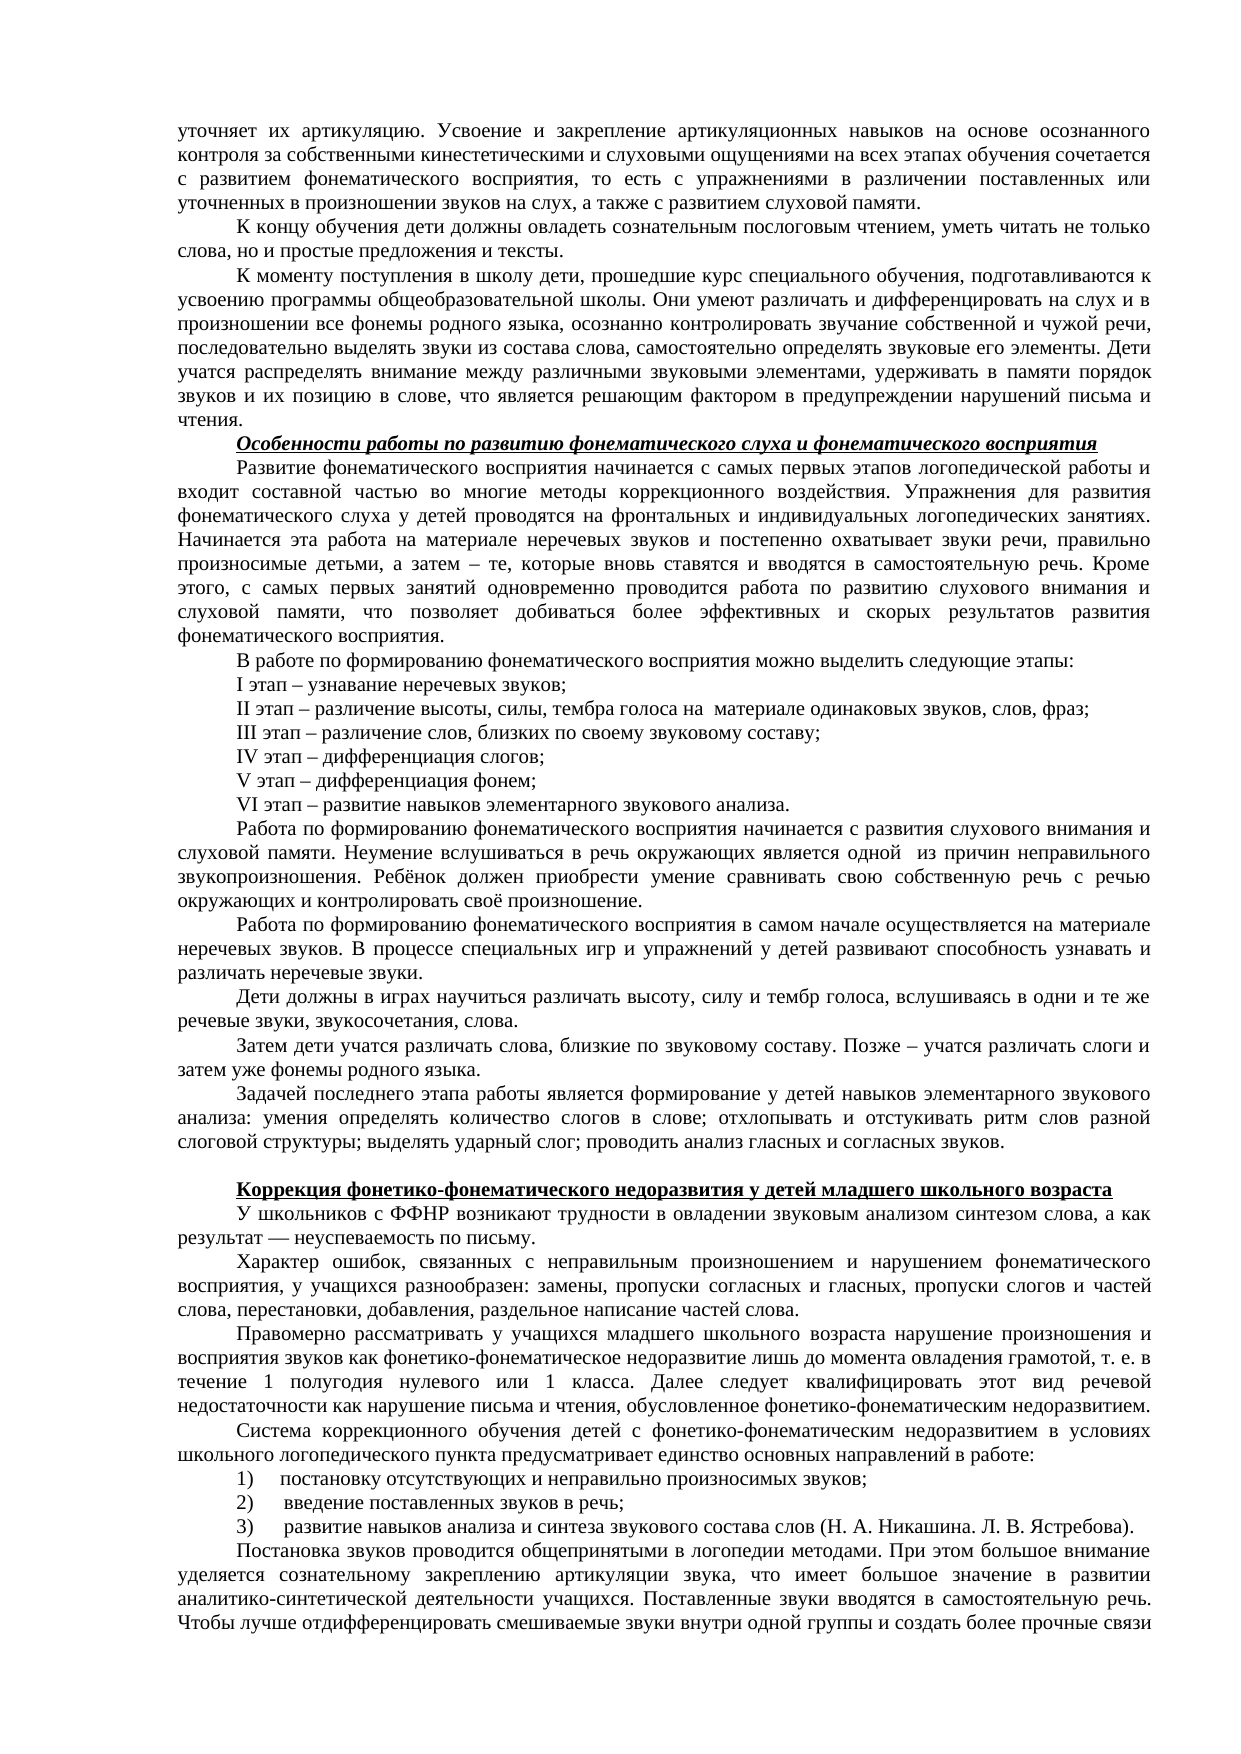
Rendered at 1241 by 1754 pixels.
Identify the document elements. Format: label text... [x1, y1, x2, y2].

text Правомерно рассматривать у учащихся младшего школьного возраста нарушение произношения и восприятия звуков как фонетико-фонематическое недоразвитие лишь до момента овладения грамотой, т. е. в течение 1 полугодия нулевого или 1 класса. Далее следует квалифицировать этот вид речевой недостаточности как нарушение письма и чтения, обусловленное фонетико-фонематическим недоразвитием. [177, 1321, 1152, 1417]
text Коррекция фонетико-фонематического недоразвития у детей младшего школьного возраста [177, 1177, 1152, 1201]
text Развитие фонематического восприятия начинается с самых первых этапов логопедической работы и входит составной частью во многие методы коррекционного воздействия. Упражнения для развития фонематического слуха у детей проводятся на фронтальных и индивидуальных логопедических занятиях. Начинается эта работа на материале неречевых звуков и постепенно охватывает звуки речи, правильно произносимые детьми, а затем – те, которые вновь ставятся и вводятся в самостоятельную речь. Кроме этого, с самых первых занятий одновременно проводится работа по развитию слухового внимания и слуховой памяти, что позволяет добиваться более эффективных и скорых результатов развития фонематического восприятия. [177, 455, 1152, 647]
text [177, 118, 1152, 214]
text 1) постановку отсутствующих и неправильно произносимых звуков; [177, 1466, 1152, 1490]
text К моменту поступления в школу дети, прошедшие курс специального обучения, подготавливаются к усвоению программы общеобразовательной школы. Они умеют различать и дифференцировать на слух и в произношении все фонемы родного языка, осознанно контролировать звучание собственной и чужой речи, последовательно выделять звуки из состава слова, самостоятельно определять звуковые его элементы. Дети учатся распределять внимание между различными звуковыми элементами, удерживать в памяти порядок звуков и их позицию в слове, что является решающим фактором в предупреждении нарушений письма и чтения. [177, 262, 1152, 431]
text В работе по формированию фонематического восприятия можно выделить следующие этапы: [177, 647, 1152, 672]
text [177, 1538, 1152, 1634]
text I этап – узнавание неречевых звуков; [177, 672, 1152, 696]
text К концу обучения дети должны овладеть сознательным послоговым чтением, уметь читать не только слова, но и простые предложения и тексты. [177, 214, 1152, 262]
text II этап – различение высоты, силы, тембра голоса на материале одинаковых звуков, слов, фраз; [177, 696, 1152, 720]
text Характер ошибок, связанных с неправильным произношением и нарушением фонематического восприятия, у учащихся разнообразен: замены, пропуски согласных и гласных, пропуски слогов и частей слова, перестановки, добавления, раздельное написание частей слова. [177, 1249, 1152, 1321]
text V этап – дифференциация фонем; [177, 768, 1152, 792]
text Система коррекционного обучения детей с фонетико-фонематическим недоразвитием в условиях школьного логопедического пункта предусматривает единство основных направлений в работе: [177, 1417, 1152, 1466]
text У школьников с ФФНР возникают трудности в овладении звуковым анализом синтезом слова, а как результат — неуспеваемость по письму. [177, 1201, 1152, 1249]
text Дети должны в играх научиться различать высоту, силу и тембр голоса, вслушиваясь в одни и те же речевые звуки, звукосочетания, слова. [177, 984, 1152, 1032]
list развитие навыков анализа и синтеза звукового состава слов (Н. А. Никашина. Л. В. Ястребова). [177, 1514, 1152, 1538]
text Затем дети учатся различать слова, близкие по звуковому составу. Позже – учатся различать слоги и затем уже фонемы родного языка. [177, 1032, 1152, 1081]
subtitle Особенности работы по развитию фонематического слуха и фонематического восприятия [177, 431, 1152, 455]
text VI этап – развитие навыков элементарного звукового анализа. [177, 792, 1152, 816]
text III этап – различение слов, близких по своему звуковому составу; [177, 720, 1152, 744]
text IV этап – дифференциация слогов; [177, 744, 1152, 768]
text Работа по формированию фонематического восприятия начинается с развития слухового внимания и слуховой памяти. Неумение вслушиваться в речь окружающих является одной из причин неправильного звукопроизношения. Ребёнок должен приобрести умение сравнивать свою собственную речь с речью окружающих и контролировать своё произношение. [177, 816, 1152, 912]
list введение поставленных звуков в речь; [177, 1490, 1152, 1514]
text Задачей последнего этапа работы является формирование у детей навыков элементарного звукового анализа: умения определять количество слогов в слове; отхлопывать и отстукивать ритм слов разной слоговой структуры; выделять ударный слог; проводить анализ гласных и согласных звуков. [177, 1081, 1152, 1153]
text Работа по формированию фонематического восприятия в самом начале осуществляется на материале неречевых звуков. В процессе специальных игр и упражнений у детей развивают способность узнавать и различать неречевые звуки. [177, 912, 1152, 984]
